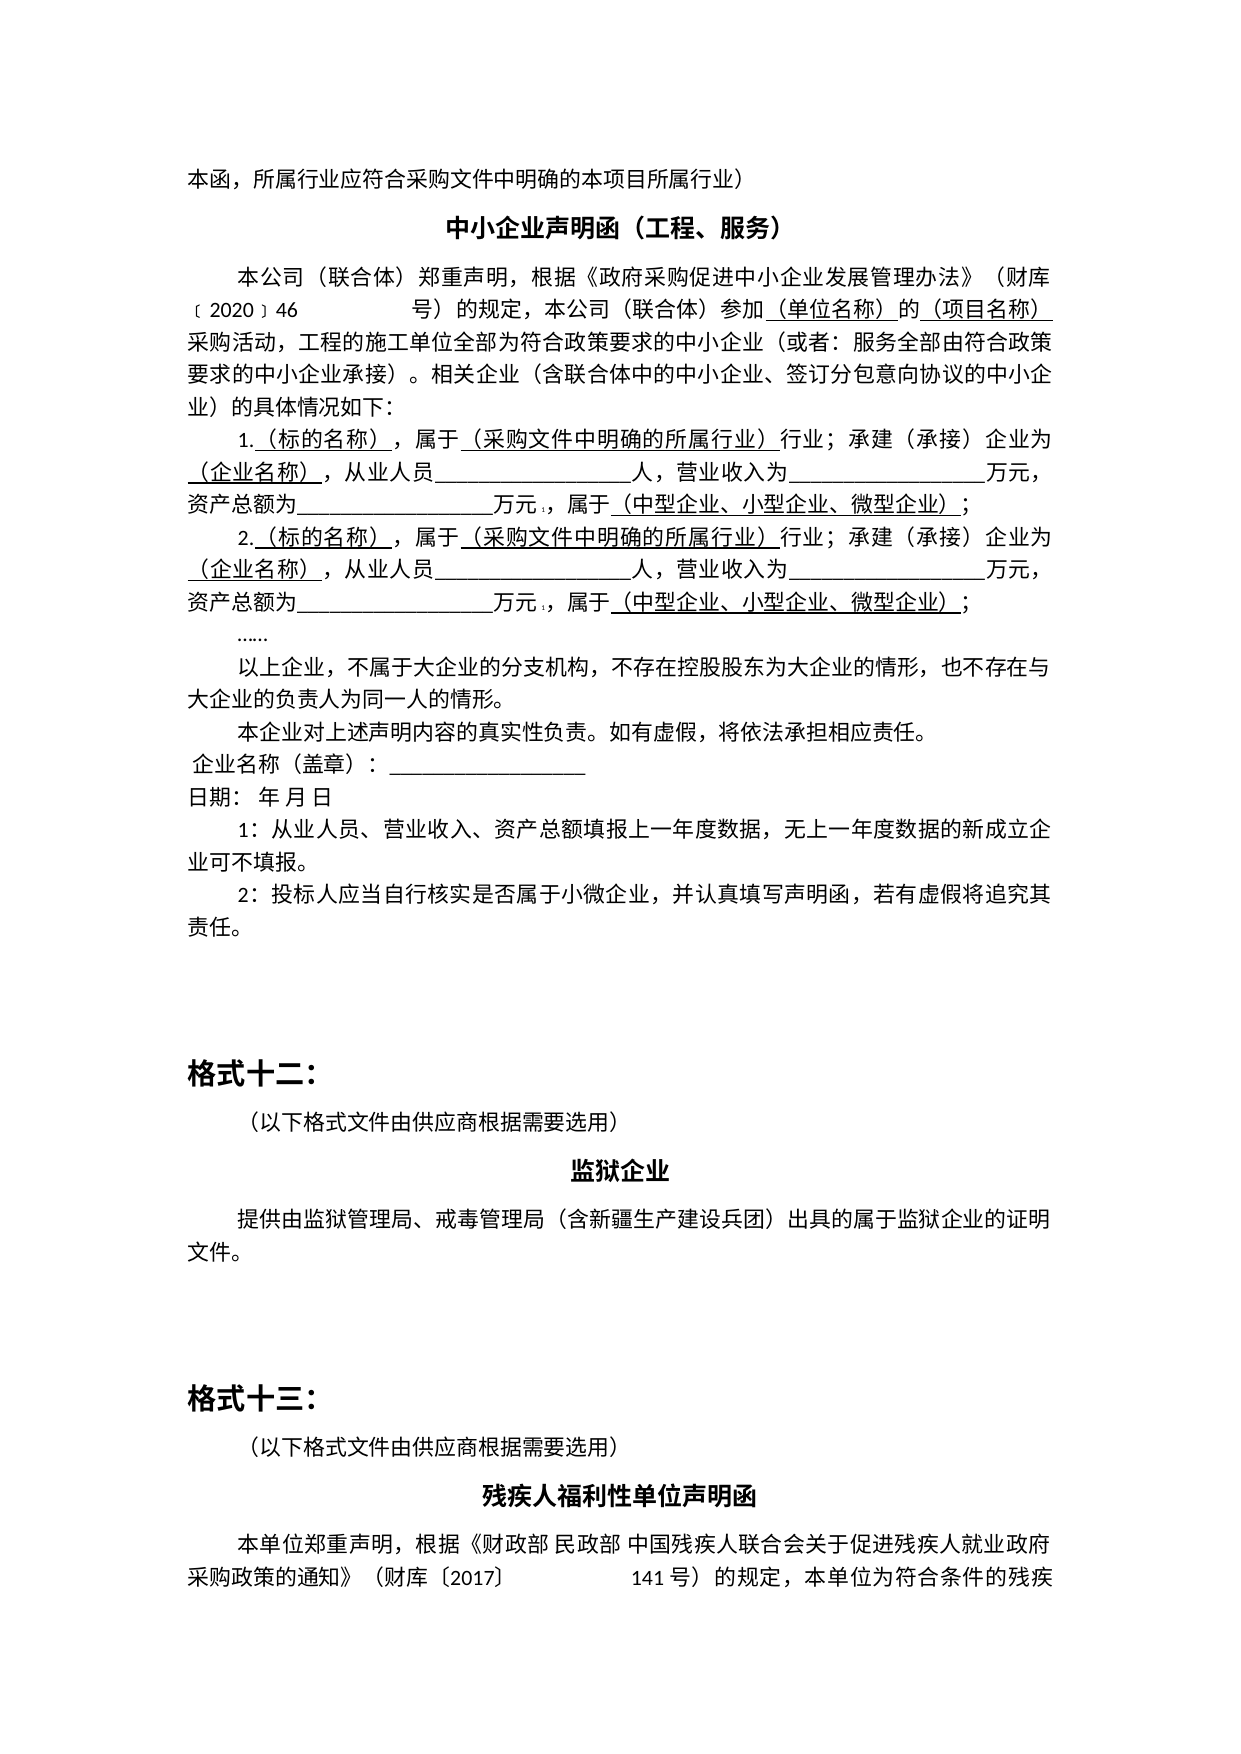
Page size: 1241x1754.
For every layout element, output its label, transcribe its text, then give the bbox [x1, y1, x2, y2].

text 2.（标的名称），属于（采购文件中明确的所属行业）行业；承建（承接）企业为（企业名称），从业人员__________________人，营业收入为__________________万元，资产总额为__________________万元1，属于（中型企业、小型企业、微型企业）； [187, 519, 1053, 617]
text 2：投标人应当自行核实是否属于小微企业，并认真填写声明函，若有虚假将追究其责任。 [187, 877, 1053, 942]
text 残疾人福利性单位声明函 [187, 1462, 1053, 1527]
text （以下格式文件由供应商根据需要选用） [187, 1429, 1053, 1462]
text 本公司（联合体）郑重声明，根据《政府采购促进中小企业发展管理办法》（财库﹝2020﹞46 号）的规定，本公司（联合体）参加（单位名称）的（项目名称）采购活动，工程的施工单位全部为符合政策要求的中小企业（或者：服务全部由符合政策要求的中小企业承接）。相关企业（含联合体中的中小企业、签订分包意向协议的中小企业）的具体情况如下： [187, 259, 1053, 422]
text 中小企业声明函（工程、服务） [187, 194, 1053, 259]
text 日期： 年 月 日 [187, 779, 1053, 812]
text 1.（标的名称），属于（采购文件中明确的所属行业）行业；承建（承接）企业为（企业名称），从业人员__________________人，营业收入为__________________万元，资产总额为__________________万元1，属于（中型企业、小型企业、微型企业）； [187, 422, 1053, 519]
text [187, 1527, 1053, 1592]
text 格式十三： [187, 1364, 1053, 1429]
text 本企业对上述声明内容的真实性负责。如有虚假，将依法承担相应责任。 [187, 714, 1053, 747]
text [187, 162, 1053, 194]
text …… [187, 617, 1053, 649]
text 提供由监狱管理局、戒毒管理局（含新疆生产建设兵团）出具的属于监狱企业的证明文件。 [187, 1202, 1053, 1267]
text （以下格式文件由供应商根据需要选用） [187, 1104, 1053, 1137]
text 格式十二： [187, 1039, 1053, 1104]
text 企业名称（盖章）：__________________ [187, 747, 1053, 779]
text 以上企业，不属于大企业的分支机构，不存在控股股东为大企业的情形，也不存在与大企业的负责人为同一人的情形。 [187, 649, 1053, 714]
text 1：从业人员、营业收入、资产总额填报上一年度数据，无上一年度数据的新成立企业可不填报。 [187, 812, 1053, 877]
text 监狱企业 [187, 1137, 1053, 1202]
